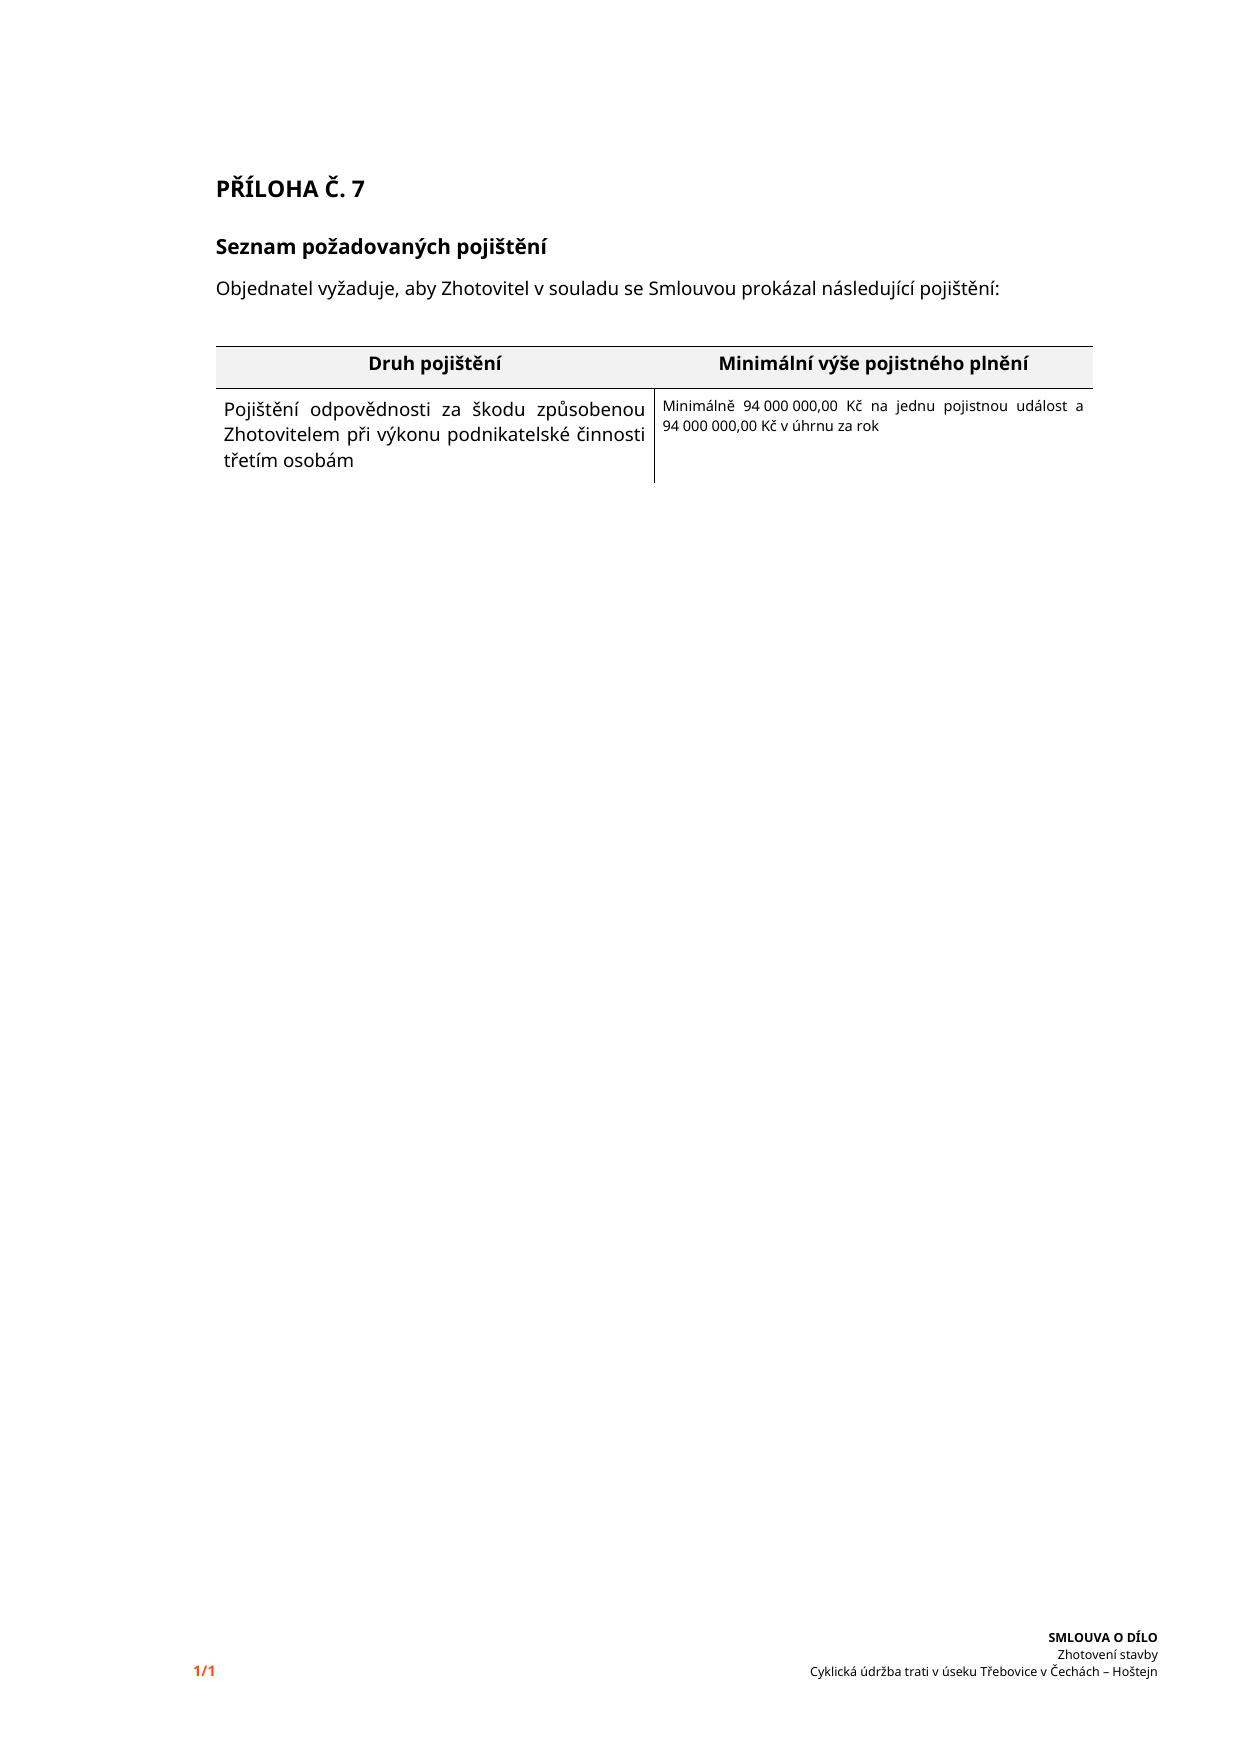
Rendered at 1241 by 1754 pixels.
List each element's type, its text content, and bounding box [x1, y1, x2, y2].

table_cell Pojištění odpovědnosti za škodu způsobenou Zhotovitelem při výkonu podnikatelské činnosti třetím osobám [216, 389, 654, 482]
text Příloha č. 7 [216, 172, 1093, 204]
text Seznam požadovaných pojištění [216, 232, 1093, 260]
table_header Druh pojištění [216, 347, 654, 388]
table_header Minimální výše pojistného plnění [654, 347, 1093, 388]
text Objednatel vyžaduje, aby Zhotovitel v souladu se Smlouvou prokázal následující pojištění: [216, 276, 1093, 301]
table_cell Minimálně 94 000 000,00 Kč na jednu pojistnou událost a 94 000 000,00 Kč v úhrnu za rok [655, 389, 1093, 482]
